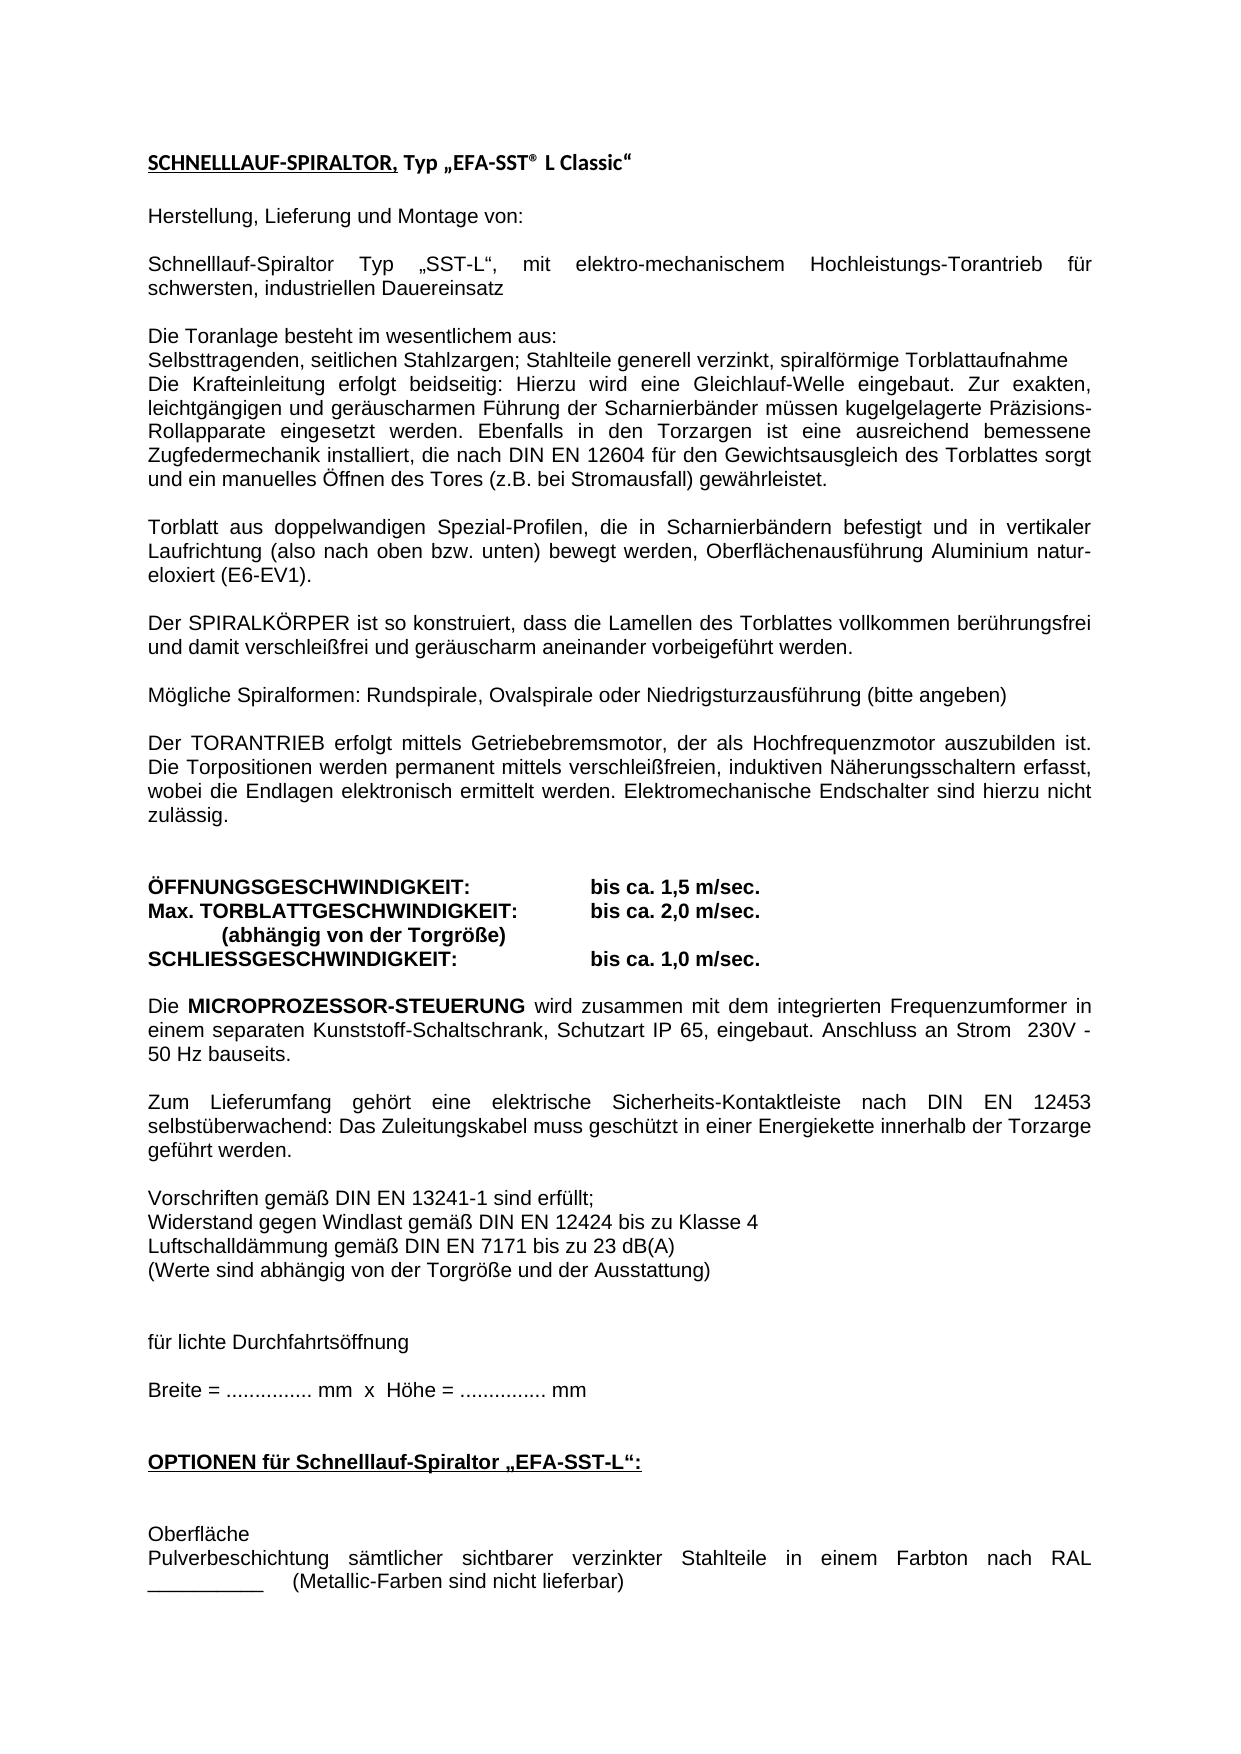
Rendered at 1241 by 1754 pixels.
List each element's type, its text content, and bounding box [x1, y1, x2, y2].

text Vorschriften gemäß DIN EN 13241-1 sind erfüllt; [148, 1186, 1093, 1210]
text für lichte Durchfahrtsöffnung [148, 1330, 1093, 1354]
text Zum Lieferumfang gehört eine elektrische Sicherheits-Kontaktleiste nach DIN EN 12453 selbstüberwachend: Das Zuleitungskabel muss geschützt in einer Energiekette innerhalb der Torzarge geführt werden. [148, 1090, 1093, 1162]
text Widerstand gegen Windlast gemäß DIN EN 12424 bis zu Klasse 4 [148, 1210, 1093, 1234]
text SCHLIESSGESCHWINDIGKEIT: bis ca. 1,0 m/sec. [148, 946, 1093, 970]
text Luftschalldämmung gemäß DIN EN 7171 bis zu 23 dB(A) [148, 1234, 1093, 1258]
text Pulverbeschichtung sämtlicher sichtbarer verzinkter Stahlteile in einem Farbton nach RAL __________ (Metallic-Farben sind nicht lieferbar) [148, 1545, 1093, 1593]
text Torblatt aus doppelwandigen Spezial-Profilen, die in Scharnierbändern befestigt und in vertikaler Laufrichtung (also nach oben bzw. unten) bewegt werden, Oberflächenausführung Aluminium natur-eloxiert (E6-EV1). [148, 515, 1093, 587]
text Max. TORBLATTGESCHWINDIGKEIT: bis ca. 2,0 m/sec. [148, 898, 1093, 922]
text (Werte sind abhängig von der Torgröße und der Ausstattung) [148, 1258, 1093, 1282]
text Selbsttragenden, seitlichen Stahlzargen; Stahlteile generell verzinkt, spiralförmige Torblattaufnahme [148, 347, 1093, 371]
text Herstellung, Lieferung und Montage von: [148, 204, 1093, 228]
text Oberfläche [148, 1521, 1093, 1545]
text SCHNELLLAUF-SPIRALTOR, Typ „EFA-SST® L Classic“ [148, 148, 1093, 176]
text Mögliche Spiralformen: Rundspirale, Ovalspirale oder Niedrigsturzausführung (bitte angeben) [148, 683, 1093, 707]
text (abhängig von der Torgröße) [148, 922, 1093, 946]
text ÖFFNUNGSGESCHWINDIGKEIT: bis ca. 1,5 m/sec. [148, 874, 1093, 898]
text Die Krafteinleitung erfolgt beidseitig: Hierzu wird eine Gleichlauf-Welle eingebaut. Zur exakten, leichtgängigen und geräuscharmen Führung der Scharnierbänder müssen kugelgelagerte Präzisions-Rollapparate eingesetzt werden. Ebenfalls in den Torzargen ist eine ausreichend bemessene Zugfedermechanik installiert, die nach DIN EN 12604 für den Gewichtsausgleich des Torblattes sorgt und ein manuelles Öffnen des Tores (z.B. bei Stromausfall) gewährleistet. [148, 371, 1093, 491]
text Der SPIRALKÖRPER ist so konstruiert, dass die Lamellen des Torblattes vollkommen berührungsfrei und damit verschleißfrei und geräuscharm aneinander vorbeigeführt werden. [148, 611, 1093, 659]
text Schnelllauf-Spiraltor Typ „SST-L“, mit elektro-mechanischem Hochleistungs-Torantrieb für schwersten, industriellen Dauereinsatz [148, 252, 1093, 299]
text Breite = ............... mm x Höhe = ............... mm [148, 1378, 1093, 1402]
text OPTIONEN für Schnelllauf-Spiraltor „EFA-SST-L“: [148, 1449, 1093, 1473]
text Die Toranlage besteht im wesentlichem aus: [148, 323, 1093, 347]
text Der TORANTRIEB erfolgt mittels Getriebebremsmotor, der als Hochfrequenzmotor auszubilden ist. Die Torpositionen werden permanent mittels verschleißfreien, induktiven Näherungsschaltern erfasst, wobei die Endlagen elektronisch ermittelt werden. Elektromechanische Endschalter sind hierzu nicht zulässig. [148, 731, 1093, 827]
text Die MICROPROZESSOR-STEUERUNG wird zusammen mit dem integrierten Frequenzumformer in einem separaten Kunststoff-Schaltschrank, Schutzart IP 65, eingebaut. Anschluss an Strom 230V - 50 Hz bauseits. [148, 994, 1093, 1066]
